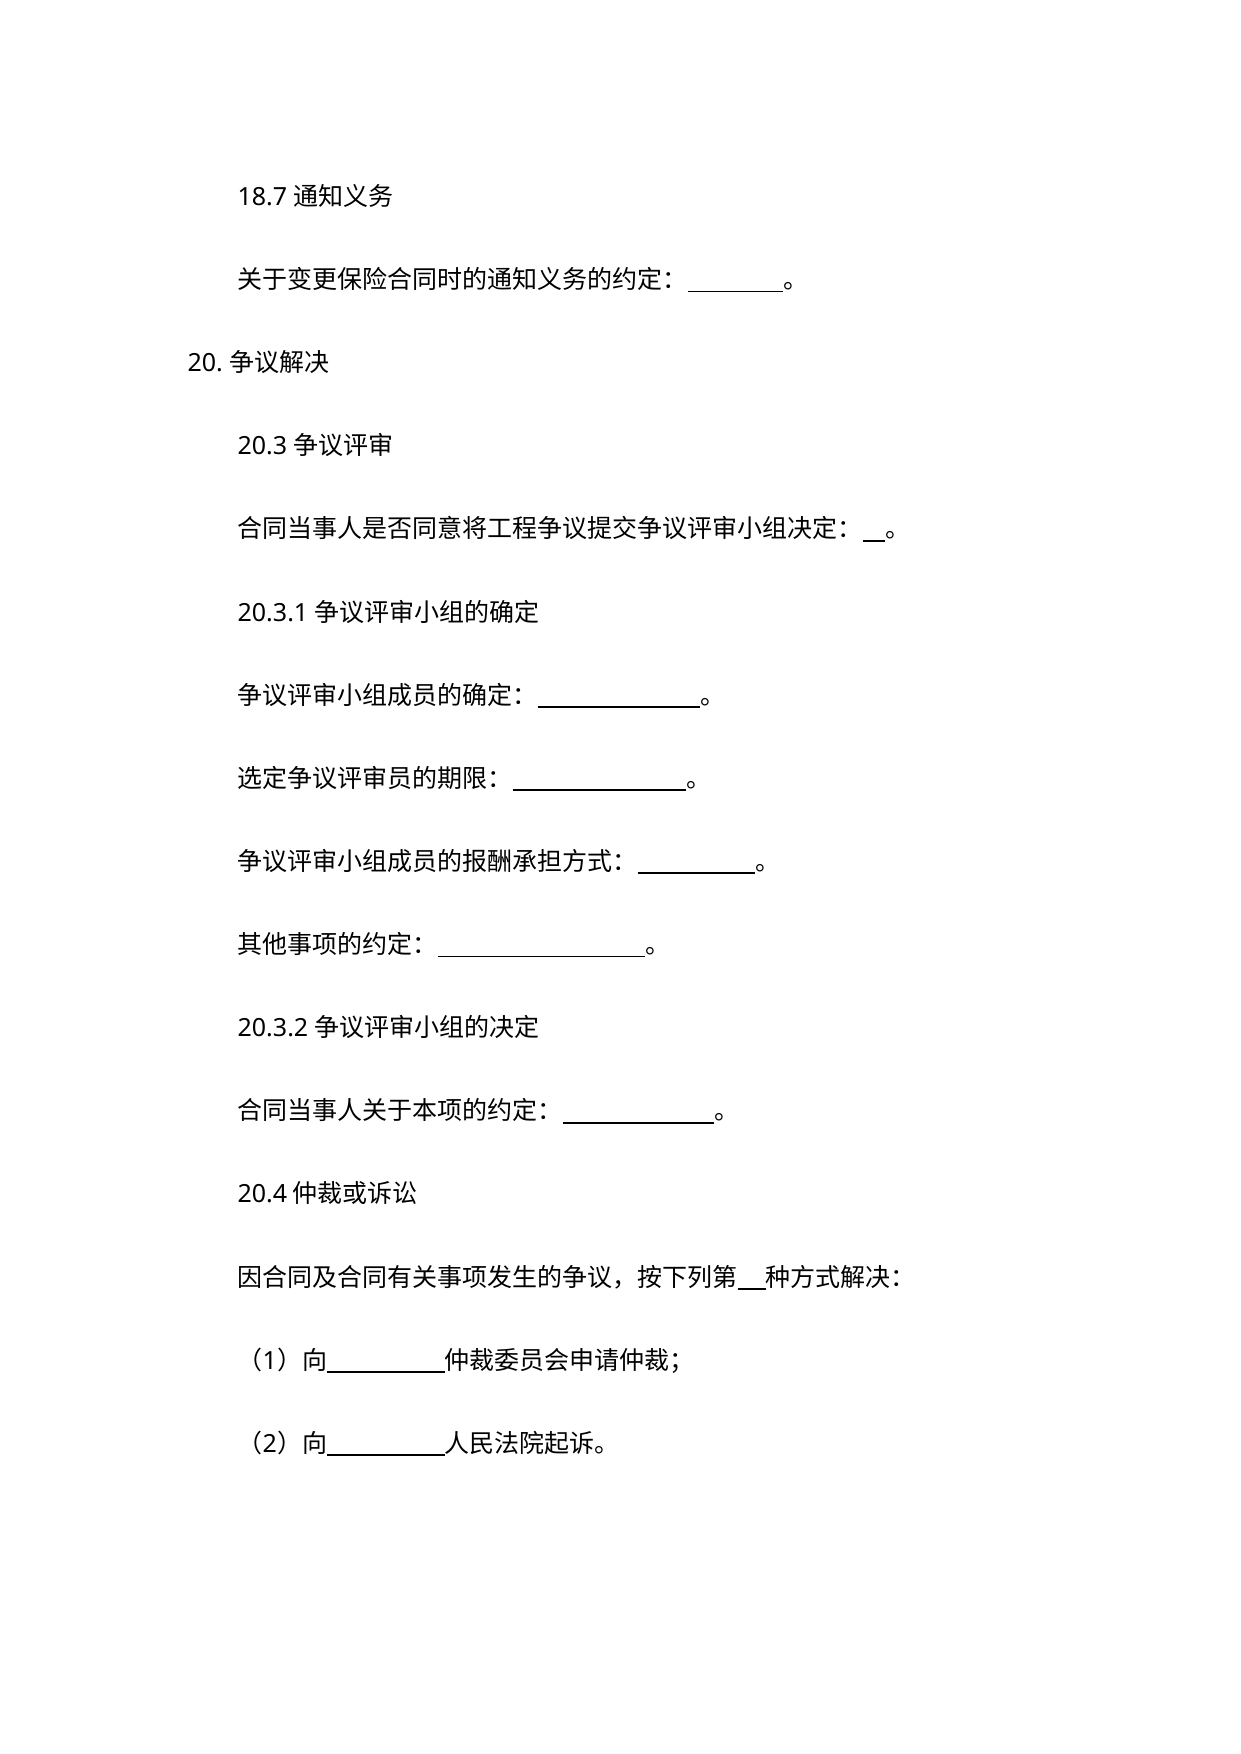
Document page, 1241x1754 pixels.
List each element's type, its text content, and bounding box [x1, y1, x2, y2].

text 关于变更保险合同时的通知义务的约定： 。 [187, 245, 1053, 310]
text （1）向 仲裁委员会申请仲裁； [187, 1326, 1053, 1391]
text 20.3.1 争议评审小组的确定 [187, 578, 1053, 643]
text 合同当事人是否同意将工程争议提交争议评审小组决定： 。 [187, 494, 1053, 559]
text 18.7 通知义务 [187, 162, 1053, 227]
text 其他事项的约定： 。 [187, 910, 1053, 975]
text （2）向 人民法院起诉。 [187, 1409, 1053, 1474]
text 争议评审小组成员的报酬承担方式： 。 [187, 827, 1053, 892]
text 20. 争议解决 [187, 328, 1053, 393]
text 争议评审小组成员的确定： 。 [187, 661, 1053, 726]
text 20.3 争议评审 [187, 411, 1053, 476]
text 合同当事人关于本项的约定： 。 [187, 1076, 1053, 1141]
text 20.4仲裁或诉讼 [187, 1159, 1053, 1224]
text 选定争议评审员的期限： 。 [187, 744, 1053, 809]
text 因合同及合同有关事项发生的争议，按下列第 种方式解决： [187, 1243, 1053, 1308]
text 20.3.2 争议评审小组的决定 [187, 993, 1053, 1058]
